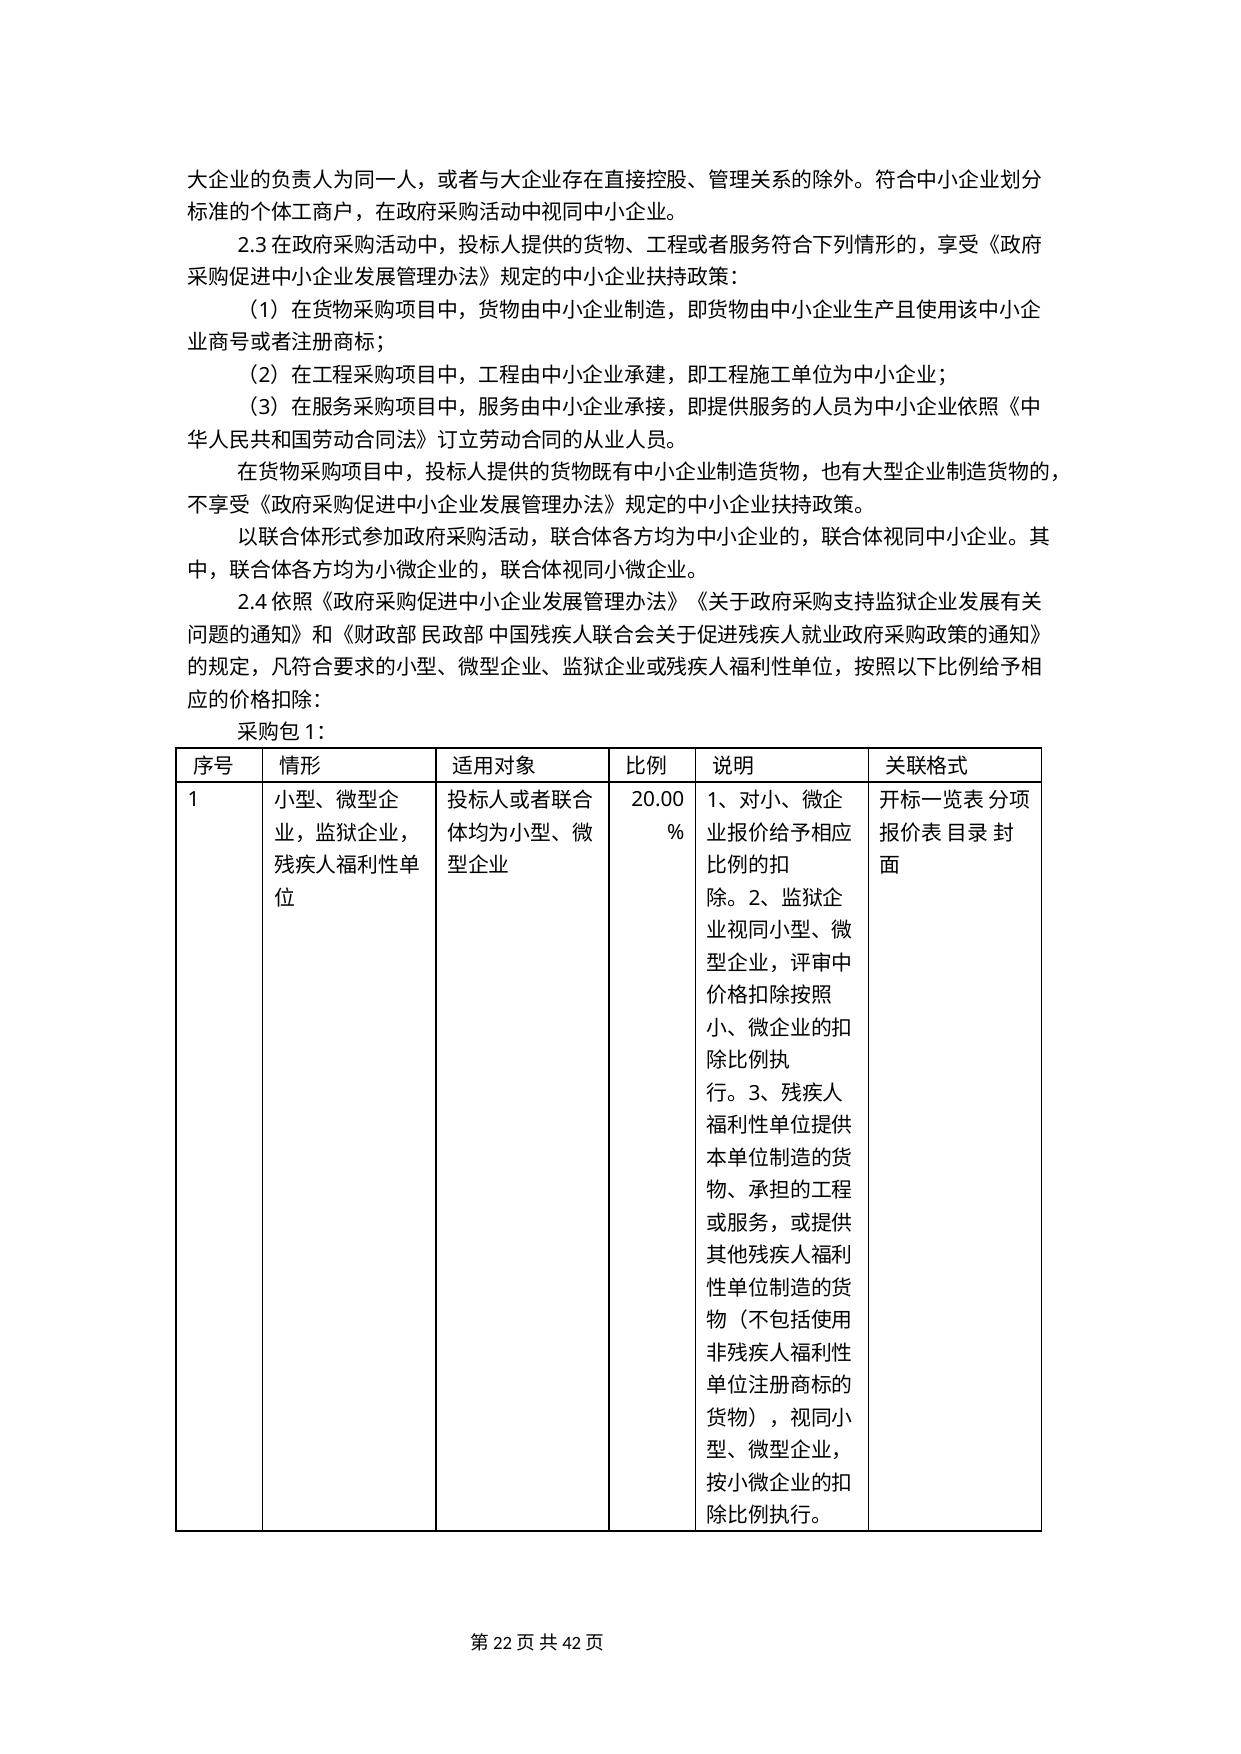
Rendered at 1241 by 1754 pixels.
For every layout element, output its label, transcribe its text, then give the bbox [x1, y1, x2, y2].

table_header 情形 [263, 749, 435, 781]
table_cell 小型、微型企业，监狱企业，残疾人福利性单位 [263, 783, 435, 1530]
table_header 适用对象 [437, 749, 608, 781]
table_header 比例 [610, 749, 695, 781]
table_cell 1、对小、微企业报价给予相应比例的扣除。2、监狱企业视同小型、微型企业，评审中价格扣除按照小、微企业的扣除比例执行。3、残疾人福利性单位提供本单位制造的货物、承担的工程或服务，或提供其他残疾人福利性单位制造的货物（不包括使用非残疾人福利性单位注册商标的货物），视同小型、微型企业，按小微企业的扣除比例执行。 [696, 783, 868, 1530]
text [187, 162, 1053, 227]
table_header 关联格式 [869, 749, 1041, 781]
text 采购包1： [187, 714, 1053, 747]
table_cell 开标一览表 分项报价表 目录 封面 [869, 783, 1041, 1530]
table_cell 投标人或者联合体均为小型、微型企业 [437, 783, 608, 1530]
text 在货物采购项目中，投标人提供的货物既有中小企业制造货物，也有大型企业制造货物的，不享受《政府采购促进中小企业发展管理办法》规定的中小企业扶持政策。 [187, 454, 1053, 519]
text 以联合体形式参加政府采购活动，联合体各方均为中小企业的，联合体视同中小企业。其中，联合体各方均为小微企业的，联合体视同小微企业。 [187, 519, 1053, 584]
text （3）在服务采购项目中，服务由中小企业承接，即提供服务的人员为中小企业依照《中华人民共和国劳动合同法》订立劳动合同的从业人员。 [187, 389, 1053, 454]
text （1）在货物采购项目中，货物由中小企业制造，即货物由中小企业生产且使用该中小企业商号或者注册商标； [187, 292, 1053, 357]
text 2.3在政府采购活动中，投标人提供的货物、工程或者服务符合下列情形的，享受《政府采购促进中小企业发展管理办法》规定的中小企业扶持政策： [187, 227, 1053, 292]
table_cell 20.00% [610, 783, 695, 1530]
table_header 说明 [696, 749, 868, 781]
text 2.4依照《政府采购促进中小企业发展管理办法》《关于政府采购支持监狱企业发展有关问题的通知》和《财政部 民政部 中国残疾人联合会关于促进残疾人就业政府采购政策的通知》的规定，凡符合要求的小型、微型企业、监狱企业或残疾人福利性单位，按照以下比例给予相应的价格扣除： [187, 584, 1053, 714]
table_header 序号 [177, 749, 262, 781]
table_cell 1 [177, 783, 262, 1530]
text （2）在工程采购项目中，工程由中小企业承建，即工程施工单位为中小企业； [187, 357, 1053, 389]
